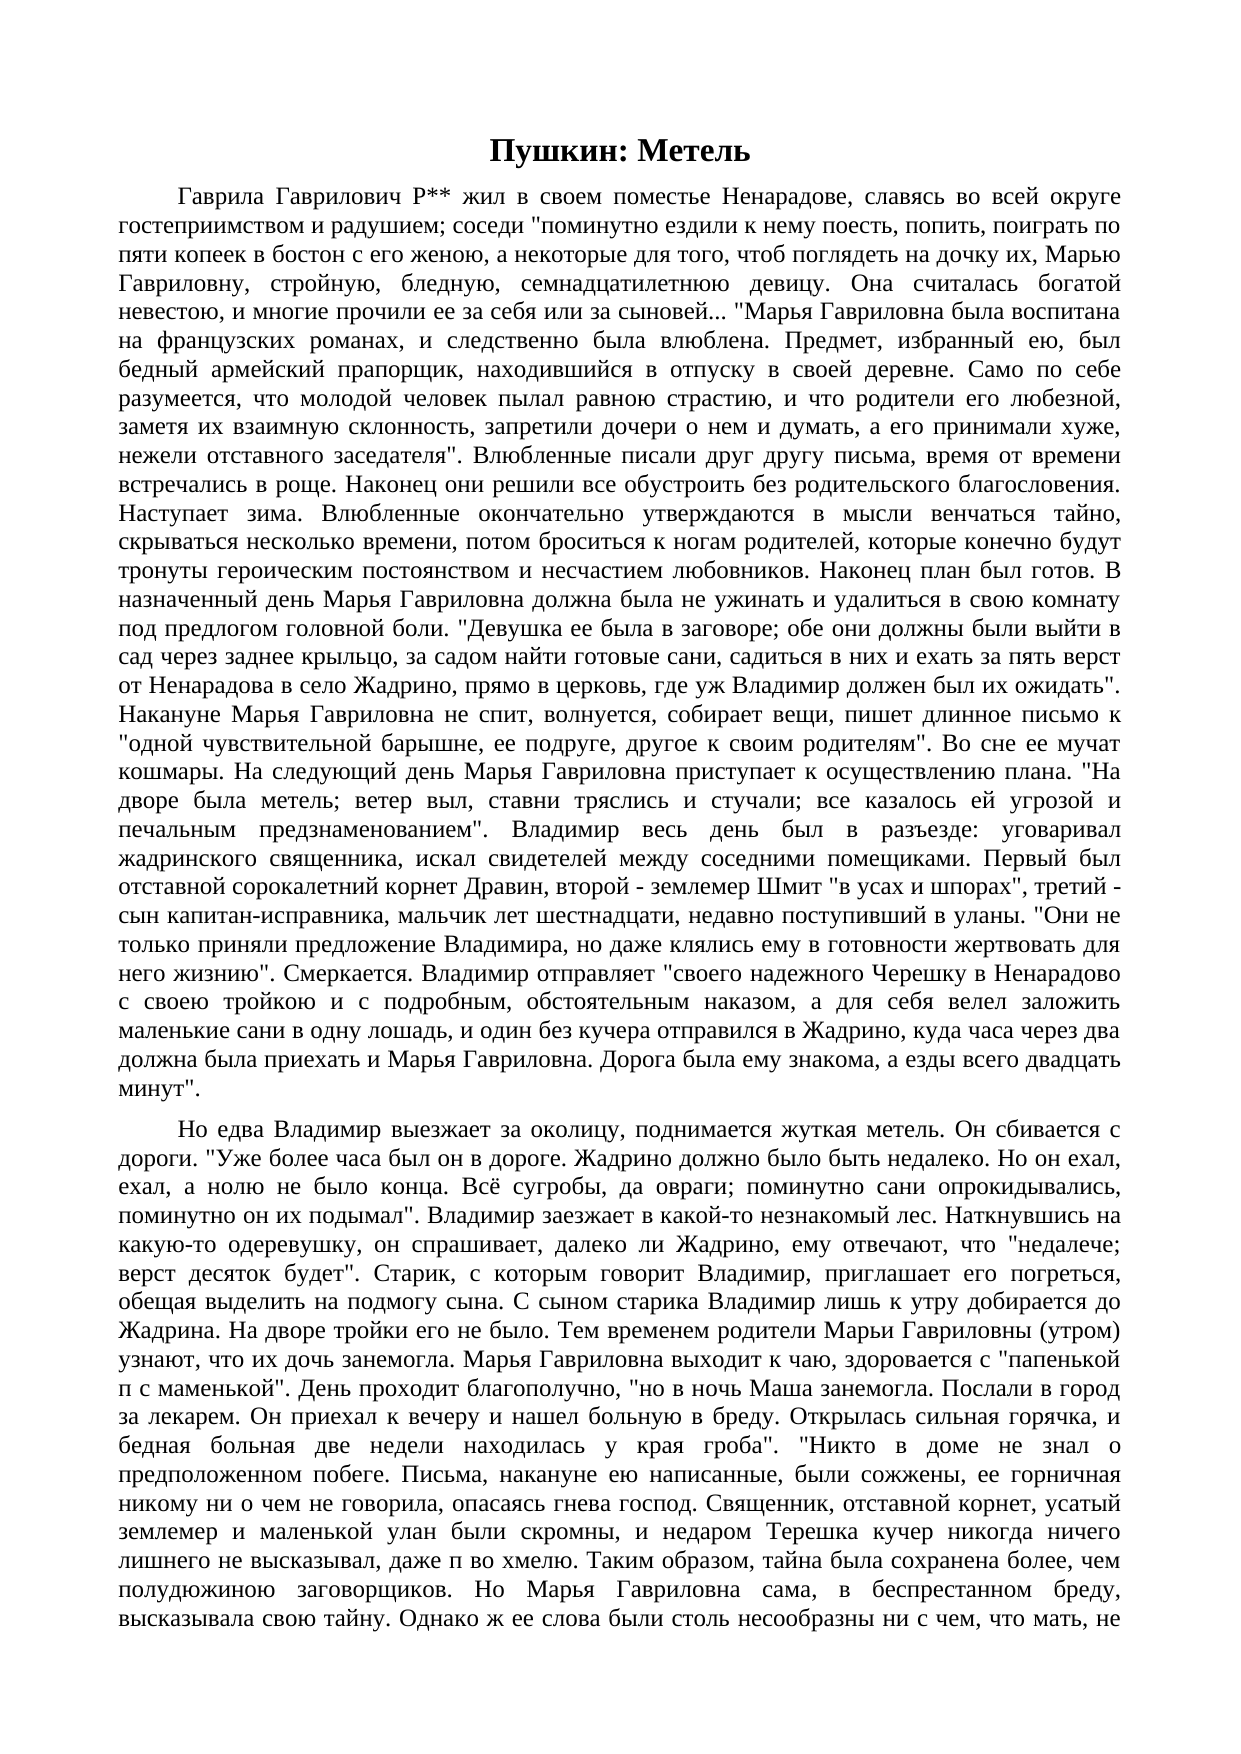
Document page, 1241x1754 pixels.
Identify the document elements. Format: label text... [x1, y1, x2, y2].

text Гаврила Гаврилович Р** жил в своем поместье Ненарадове, славясь во всей округе гостеприимством и радушием; соседи "поминутно ездили к нему поесть, попить, поиграть по пяти копеек в бостон с его женою, а некоторые для того, чтоб поглядеть на дочку их, Марью Гавриловну, стройную, бледную, семнадцатилетнюю девицу. Она считалась богатой невестою, и многие прочили ее за себя или за сыновей... "Марья Гавриловна была воспитана на французских романах, и следственно была влюблена. Предмет, избранный ею, был бедный армейский прапорщик, находившийся в отпуску в своей деревне. Само по себе разумеется, что молодой человек пылал равною страстию, и что родители его любезной, заметя их взаимную склонность, запретили дочери о нем и думать, а его принимали хуже, нежели отставного заседателя". Влюбленные писали друг другу письма, время от времени встречались в роще. Наконец они решили все обустроить без родительского благословения. Наступает зима. Влюбленные окончательно утверждаются в мысли венчаться тайно, скрываться несколько времени, потом броситься к ногам родителей, которые конечно будут тронуты героическим постоянством и несчастием любовников. Наконец план был готов. В назначенный день Марья Гавриловна должна была не ужинать и удалиться в свою комнату под предлогом головной боли. "Девушка ее была в заговоре; обе они должны были выйти в сад через заднее крыльцо, за садом найти готовые сани, садиться в них и ехать за пять верст от Ненарадова в село Жадрино, прямо в церковь, где уж Владимир должен был их ожидать". Накануне Марья Гавриловна не спит, волнуется, собирает вещи, пишет длинное письмо к "одной чувствительной барышне, ее подруге, другое к своим родителям". Во сне ее мучат кошмары. На следующий день Марья Гавриловна приступает к осуществлению плана. "На дворе была метель; ветер выл, ставни тряслись и стучали; все казалось ей угрозой и печальным предзнаменованием". Владимир весь день был в разъезде: уговаривал жадринского священника, искал свидетелей между соседними помещиками. Первый был отставной сорокалетний корнет Дравин, второй - землемер Шмит "в усах и шпорах", третий - сын капитан-исправника, мальчик лет шестнадцати, недавно поступивший в уланы. "Они не только приняли предложение Владимира, но даже клялись ему в готовности жертвовать для него жизнию". Смеркается. Владимир отправляет "своего надежного Черешку в Ненарадово с своею тройкою и с подробным, обстоятельным наказом, а для себя велел заложить маленькие сани в одну лошадь, и один без кучера отправился в Жадрино, куда часа через два должна была приехать и Марья Гавриловна. Дорога была ему знакома, а езды всего двадцать минут". [118, 181, 1122, 1101]
text Пушкин: Метель [118, 131, 1122, 169]
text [118, 1114, 1122, 1631]
